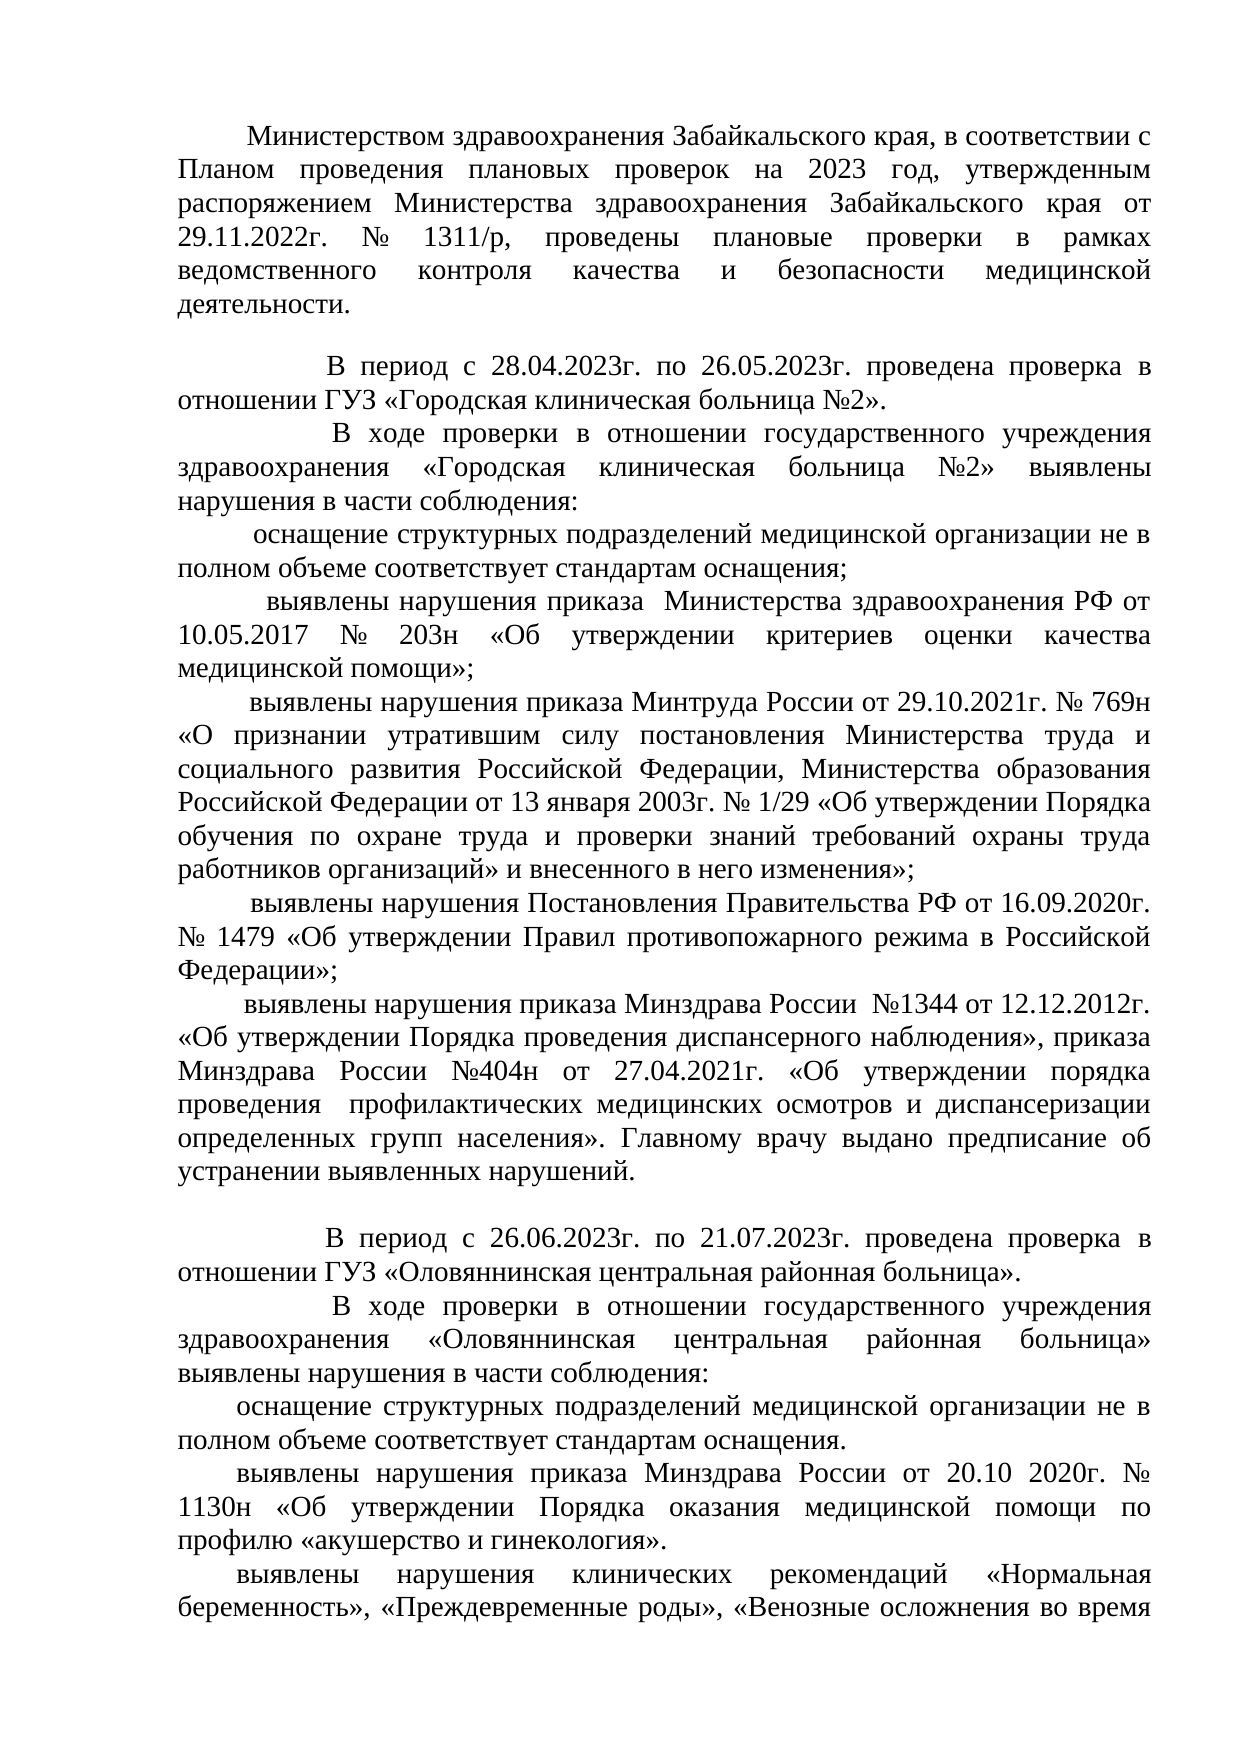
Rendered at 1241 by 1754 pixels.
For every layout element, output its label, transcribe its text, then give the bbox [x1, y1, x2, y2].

text оснащение структурных подразделений медицинской организации не в полном объеме соответствует стандартам оснащения; [177, 516, 1152, 583]
text В ходе проверки в отношении государственного учреждения здравоохранения «Оловяннинская центральная районная больница» выявлены нарушения в части соблюдения: [177, 1288, 1152, 1388]
text В период с 26.06.2023г. по 21.07.2023г. проведена проверка в отношении ГУЗ «Оловяннинская центральная районная больница». [177, 1221, 1152, 1288]
text Министерством здравоохранения Забайкальского края, в соответствии с Планом проведения плановых проверок на 2023 год, утвержденным распоряжением Министерства здравоохранения Забайкальского края от 29.11.2022г. № 1311/р, проведены плановые проверки в рамках ведомственного контроля качества и безопасности медицинской деятельности. [177, 118, 1152, 319]
text выявлены нарушения приказа Минздрава России от 20.10 2020г. № 1130н «Об утверждении Порядка оказания медицинской помощи по профилю «акушерство и гинекология». [177, 1455, 1152, 1556]
text выявлены нарушения приказа Минтруда России от 29.10.2021г. № 769н «О признании утратившим силу постановления Министерства труда и социального развития Российской Федерации, Министерства образования Российской Федерации от 13 января 2003г. № 1/29 «Об утверждении Порядка обучения по охране труда и проверки знаний требований охраны труда работников организаций» и внесенного в него изменения»; [177, 684, 1152, 885]
text выявлены нарушения Постановления Правительства РФ от 16.09.2020г. № 1479 «Об утверждении Правил противопожарного режима в Российской Федерации»; [177, 885, 1152, 986]
text выявлены нарушения приказа Минздрава России №1344 от 12.12.2012г. «Об утверждении Порядка проведения диспансерного наблюдения», приказа Минздрава России №404н от 27.04.2021г. «Об утверждении порядка проведения профилактических медицинских осмотров и диспансеризации определенных групп населения». Главному врачу выдано предписание об устранении выявленных нарушений. [177, 986, 1152, 1187]
text оснащение структурных подразделений медицинской организации не в полном объеме соответствует стандартам оснащения. [177, 1388, 1152, 1455]
text В период с 28.04.2023г. по 26.05.2023г. проведена проверка в отношении ГУЗ «Городская клиническая больница №2». [177, 348, 1152, 416]
text выявлены нарушения приказа Министерства здравоохранения РФ от 10.05.2017 № 203н «Об утверждении критериев оценки качества медицинской помощи»; [177, 583, 1152, 684]
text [177, 1556, 1152, 1623]
text В ходе проверки в отношении государственного учреждения здравоохранения «Городская клиническая больница №2» выявлены нарушения в части соблюдения: [177, 416, 1152, 516]
